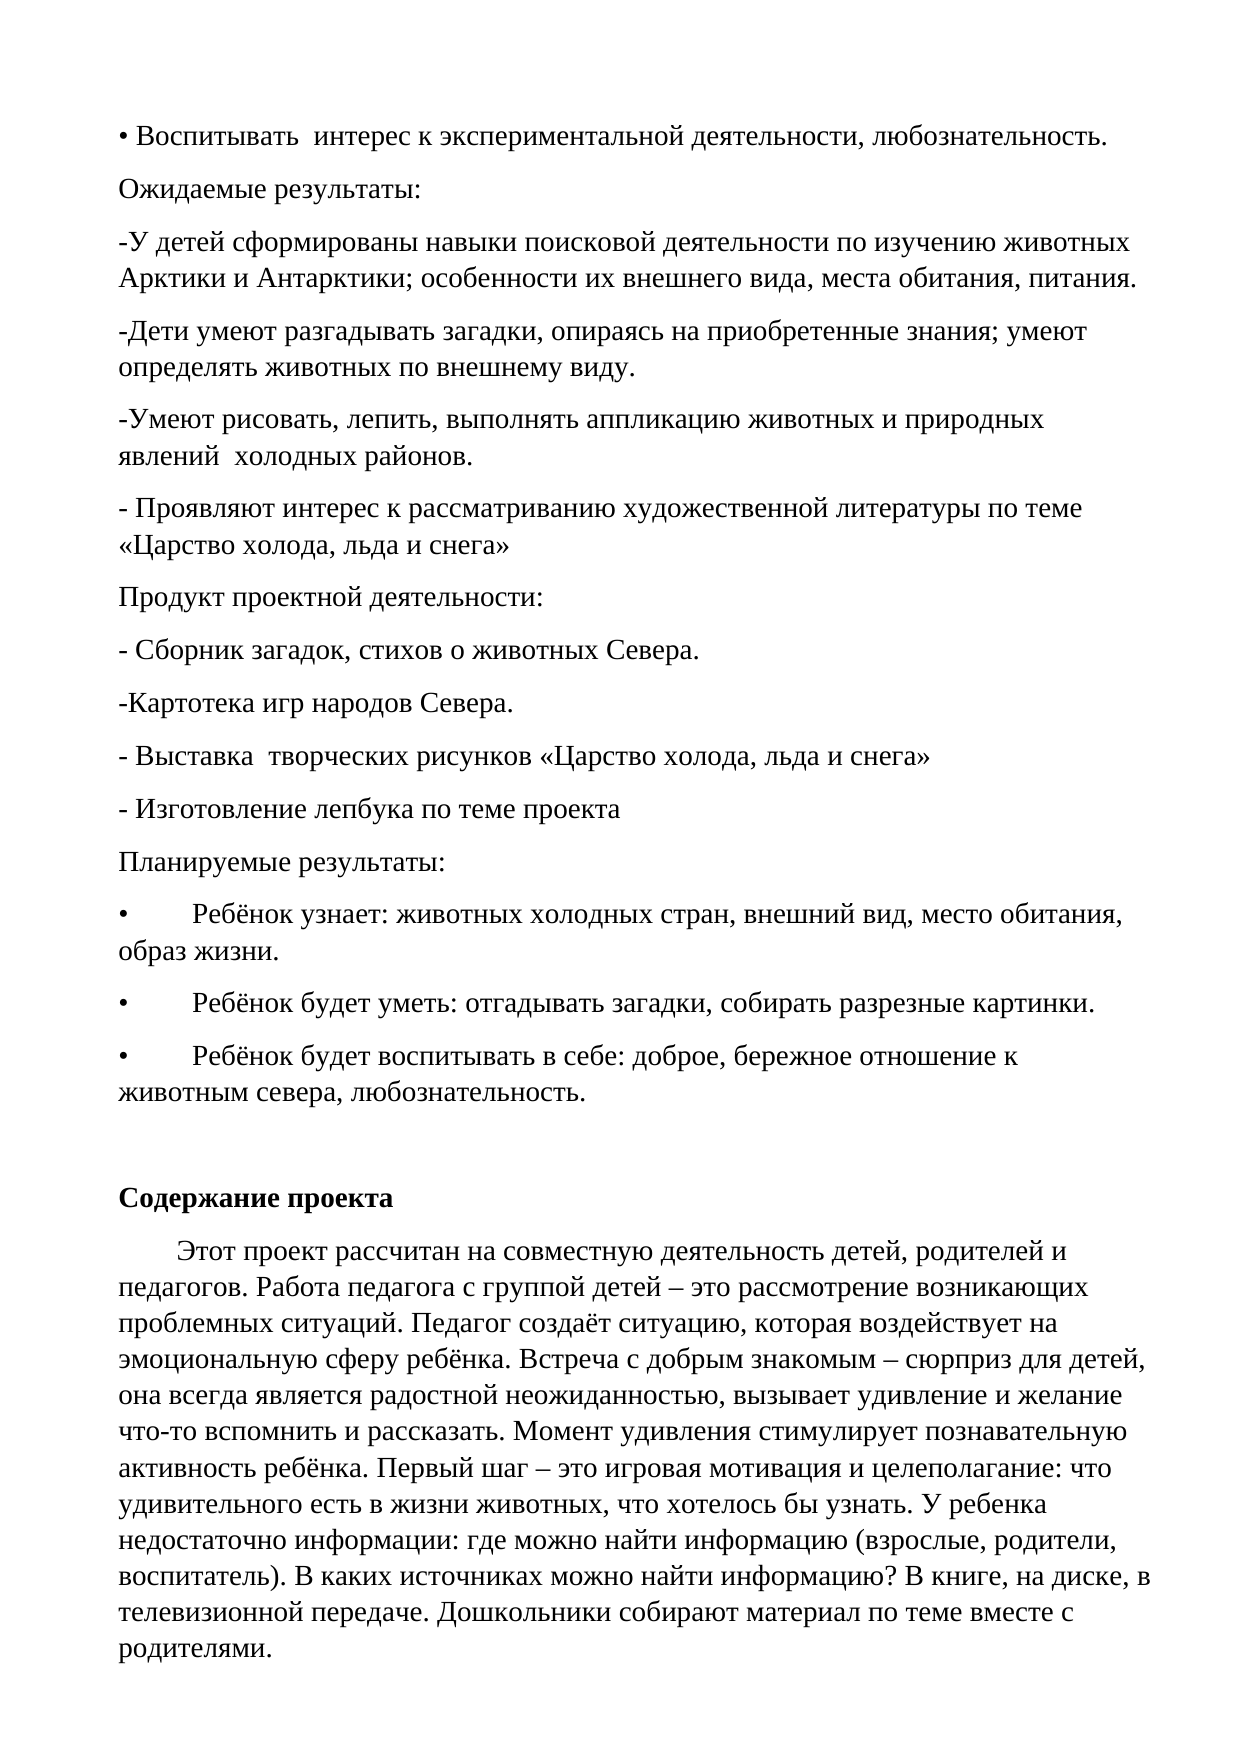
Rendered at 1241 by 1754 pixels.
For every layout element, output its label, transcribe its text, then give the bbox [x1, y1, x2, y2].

text Ожидаемые результаты: [118, 171, 1152, 204]
text - Выставка творческих рисунков «Царство холода, льда и снега» [118, 738, 1152, 772]
text Продукт проектной деятельности: [118, 579, 1152, 613]
text - Сборник загадок, стихов о животных Севера. [118, 632, 1152, 666]
text • Ребёнок будет уметь: отгадывать загадки, собирать разрезные картинки. [118, 985, 1152, 1019]
text • Ребёнок будет воспитывать в себе: доброе, бережное отношение к животным севера, любознательность. [118, 1038, 1152, 1108]
text Этот проект рассчитан на совместную деятельность детей, родителей и педагогов. Работа педагога с группой детей – это рассмотрение возникающих проблемных ситуаций. Педагог создаёт ситуацию, которая воздействует на эмоциональную сферу ребёнка. Встреча с добрым знакомым – сюрприз для детей, она всегда является радостной неожиданностью, вызывает удивление и желание что-то вспомнить и рассказать. Момент удивления стимулирует познавательную активность ребёнка. Первый шаг – это игровая мотивация и целеполагание: что удивительного есть в жизни животных, что хотелось бы узнать. У ребенка недостаточно информации: где можно найти информацию (взрослые, родители, воспитатель). В каких источниках можно найти информацию? В книге, на диске, в телевизионной передаче. Дошкольники собирают материал по теме вместе с родителями. [118, 1233, 1152, 1664]
text -Картотека игр народов Севера. [118, 685, 1152, 719]
text -Дети умеют разгадывать загадки, опираясь на приобретенные знания; умеют определять животных по внешнему виду. [118, 313, 1152, 382]
text Планируемые результаты: [118, 844, 1152, 877]
text Содержание проекта [118, 1180, 1152, 1213]
text - Проявляют интерес к рассматриванию художественной литературы по теме «Царство холода, льда и снега» [118, 491, 1152, 560]
text -У детей сформированы навыки поисковой деятельности по изучению животных Арктики и Антарктики; особенности их внешнего вида, места обитания, питания. [118, 224, 1152, 293]
text -Умеют рисовать, лепить, выполнять аппликацию животных и природных явлений холодных районов. [118, 402, 1152, 471]
text • Воспитывать интерес к экспериментальной деятельности, любознательность. [118, 118, 1152, 152]
text • Ребёнок узнает: животных холодных стран, внешний вид, место обитания, образ жизни. [118, 896, 1152, 966]
text - Изготовление лепбука по теме проекта [118, 791, 1152, 824]
